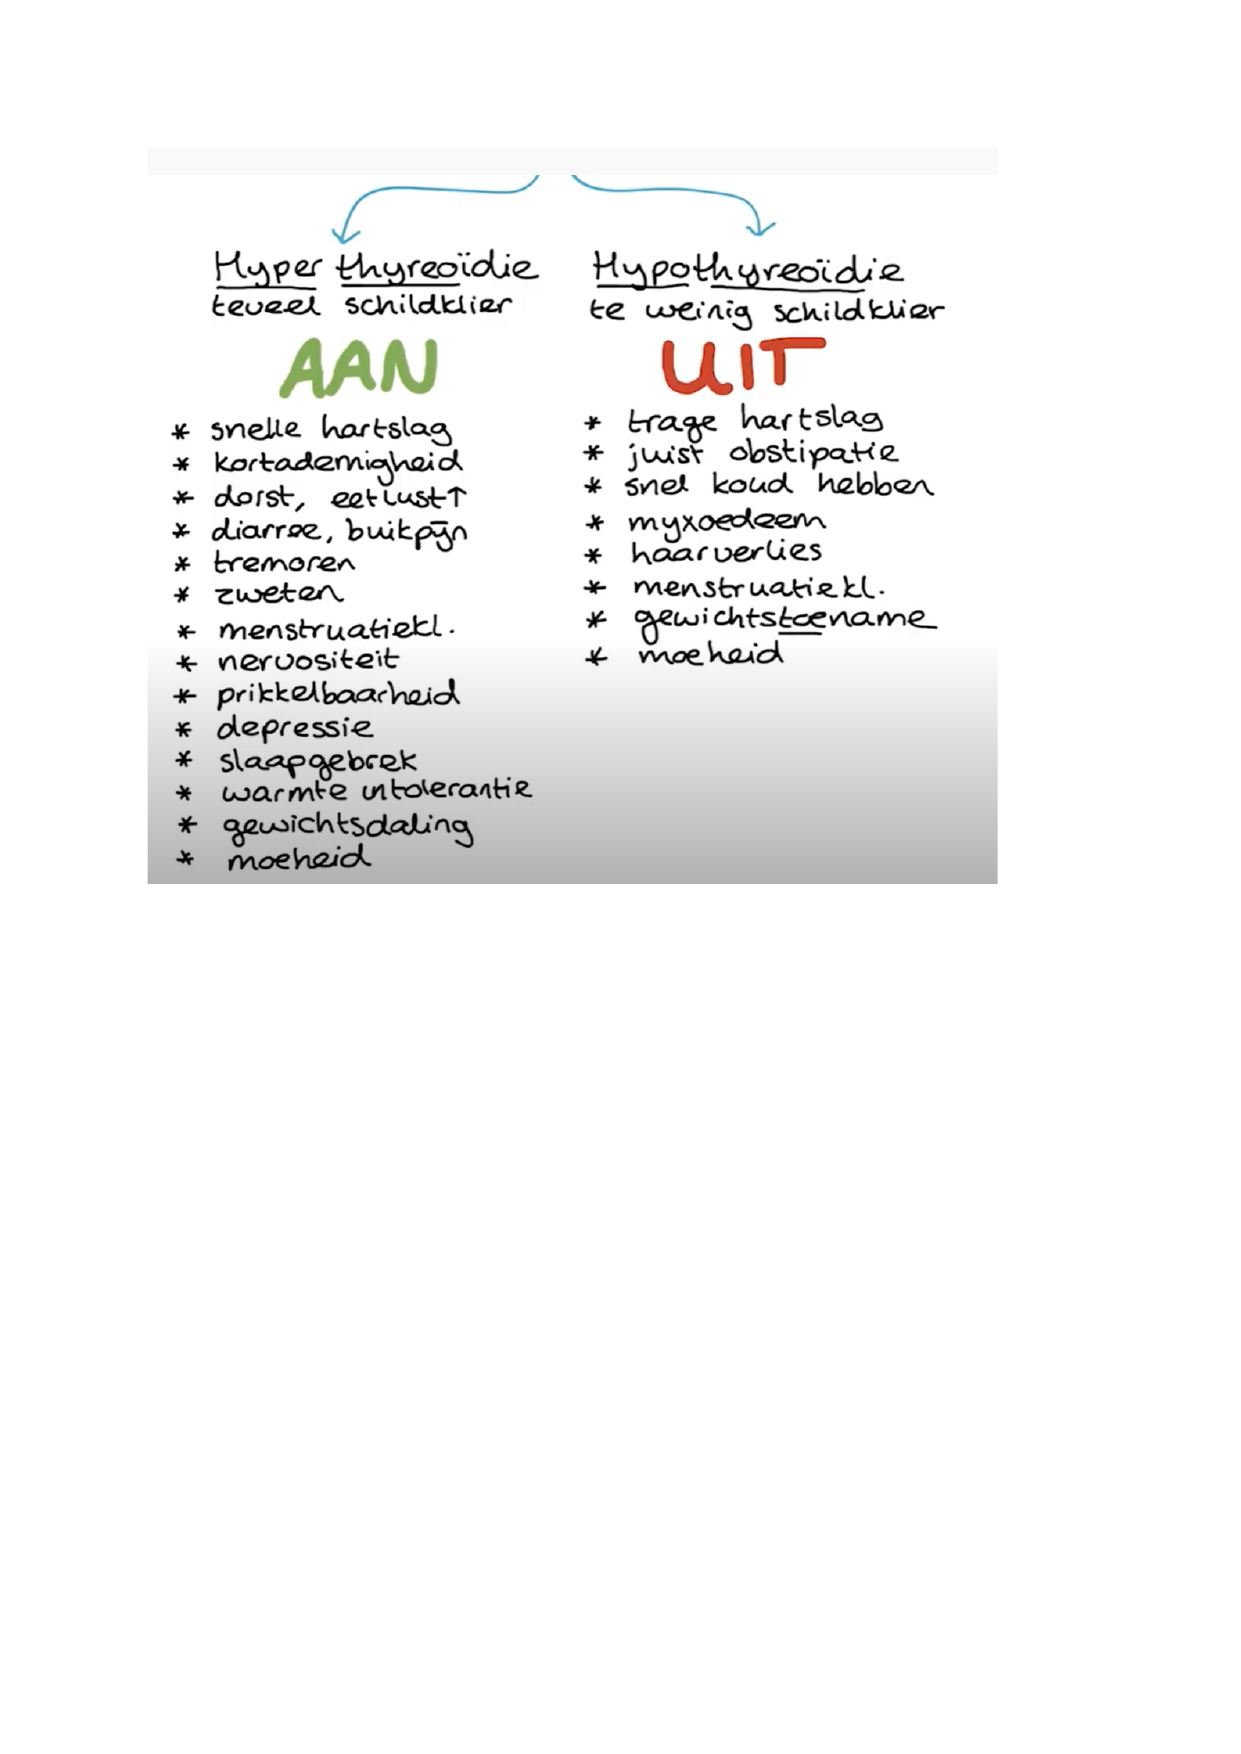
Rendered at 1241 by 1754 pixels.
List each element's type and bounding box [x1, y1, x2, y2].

picture [147, 147, 998, 884]
